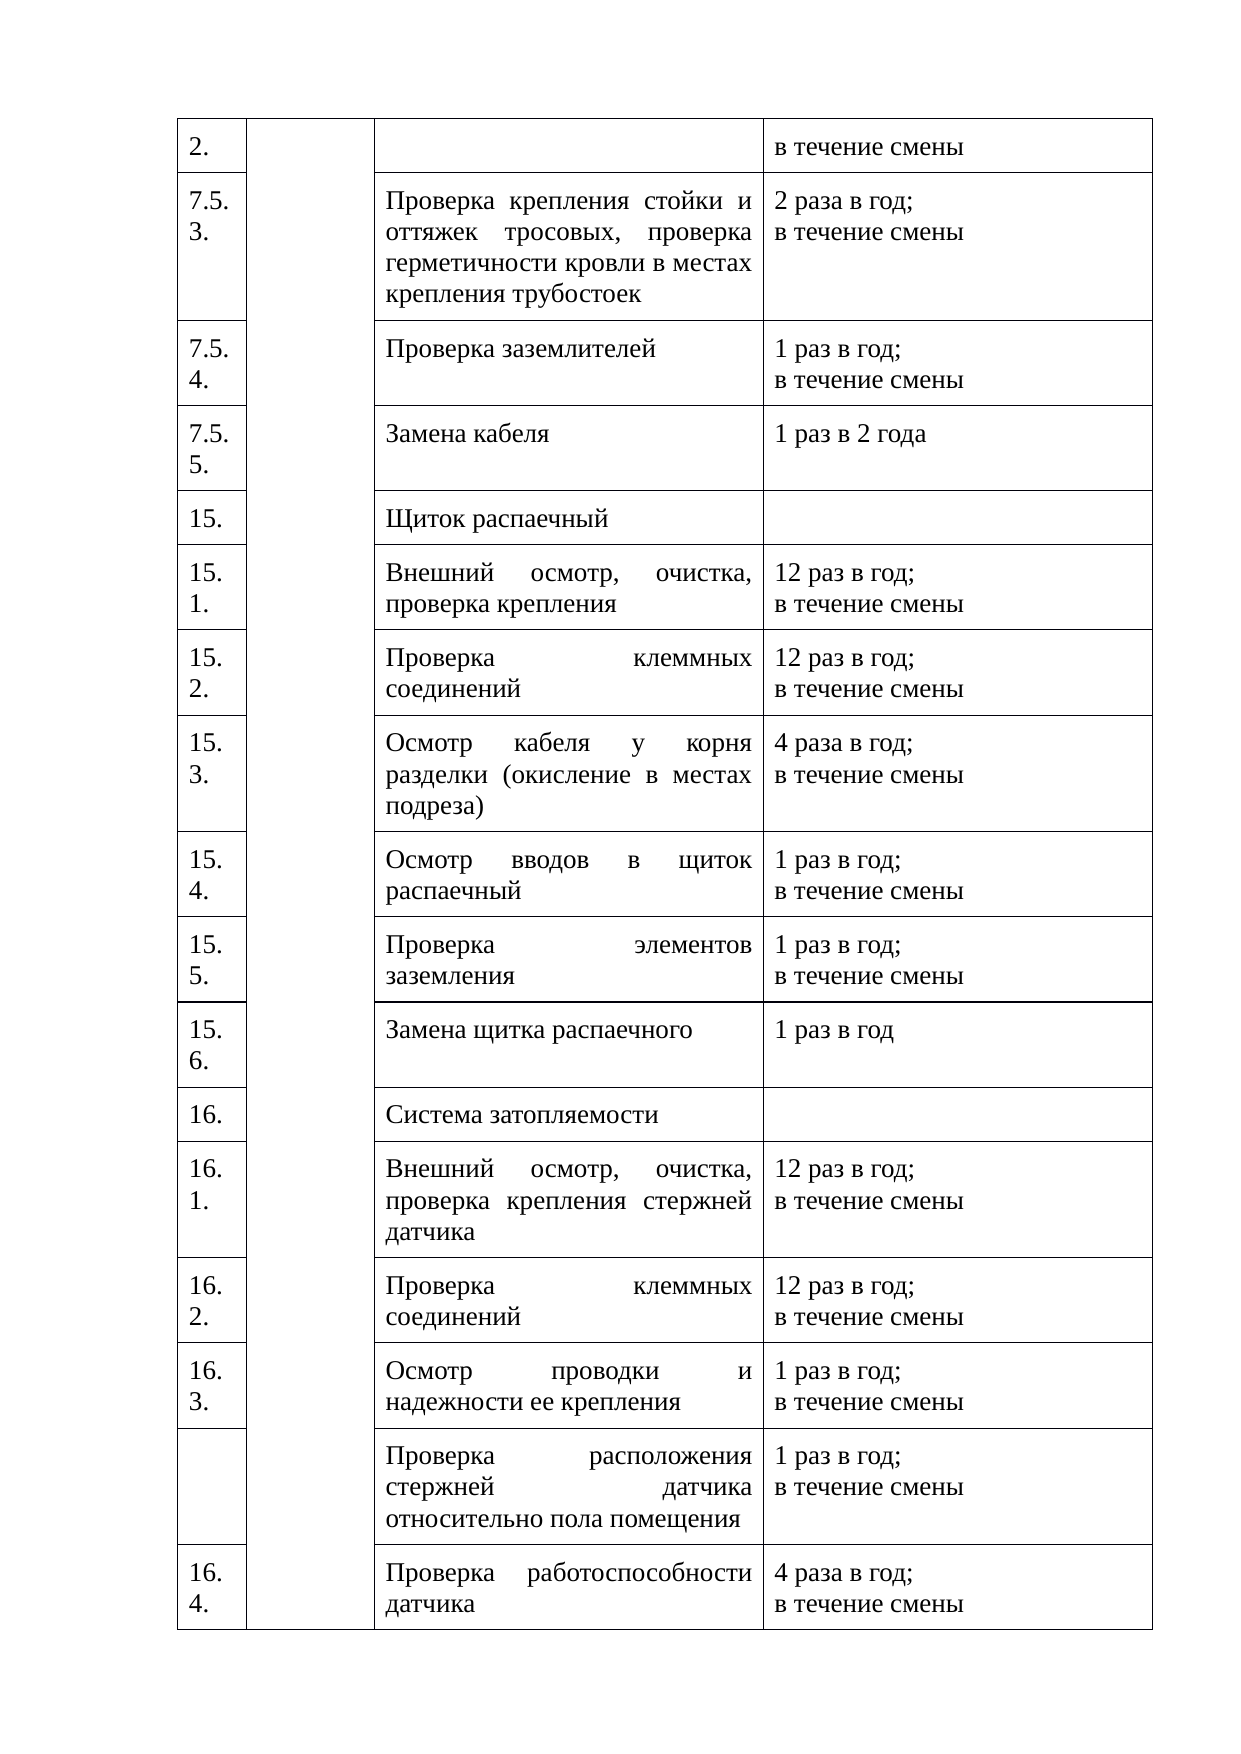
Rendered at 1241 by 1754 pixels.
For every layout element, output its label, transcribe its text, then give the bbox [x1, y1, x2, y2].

table_cell Внешний осмотр, очистка, проверка крепления стержней датчика [375, 1142, 763, 1257]
table_cell 15.1. [178, 545, 246, 629]
table_cell 1 раз в год; в течение смены [764, 1429, 1152, 1544]
table_cell 15.5. [178, 917, 246, 1001]
table_cell Проверка элементов заземления [375, 917, 763, 1001]
table_cell Проверка клеммных соединений [375, 630, 763, 714]
table_cell 1 раз в год; в течение смены [764, 832, 1152, 916]
table_cell Проверка клеммных соединений [375, 1258, 763, 1342]
table_cell 15.4. [178, 832, 246, 916]
table_cell 12 раз в год; в течение смены [764, 1142, 1152, 1257]
table_cell Осмотр кабеля у корня разделки (окисление в местах подреза) [375, 716, 763, 831]
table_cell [764, 119, 1152, 172]
table_cell 4 раза в год; в течение смены [764, 1545, 1152, 1629]
table_cell 16.3. [178, 1343, 246, 1427]
table_cell [178, 1429, 246, 1544]
table_cell [764, 1088, 1152, 1141]
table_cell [375, 119, 763, 172]
table_cell 7.5.3. [178, 173, 246, 320]
table_cell 1 раз в год; в течение смены [764, 917, 1152, 1001]
table_cell Проверка расположения стержней датчика относительно пола помещения [375, 1429, 763, 1544]
table_cell Система затопляемости [375, 1088, 763, 1141]
table_cell 1 раз в год [764, 1003, 1152, 1087]
table_cell 12 раз в год; в течение смены [764, 630, 1152, 714]
table_cell Замена щитка распаечного [375, 1003, 763, 1087]
table_cell 7.5.4. [178, 321, 246, 405]
table_cell 1 раз в год; в течение смены [764, 321, 1152, 405]
table_cell 15.2. [178, 630, 246, 714]
table_cell Замена кабеля [375, 406, 763, 490]
table_cell Внешний осмотр, очистка, проверка крепления [375, 545, 763, 629]
table_cell 15.3. [178, 716, 246, 831]
table_cell Проверка заземлителей [375, 321, 763, 405]
table_cell 15. [178, 491, 246, 544]
table_cell 7.5.5. [178, 406, 246, 490]
table_cell 7.5.2. [178, 119, 246, 172]
table_cell 12 раз в год; в течение смены [764, 1258, 1152, 1342]
table_cell Осмотр вводов в щиток распаечный [375, 832, 763, 916]
table_cell 1 раз в год; в течение смены [764, 1343, 1152, 1427]
table_cell Проверка крепления стойки и оттяжек тросовых, проверка герметичности кровли в местах крепления трубостоек [375, 173, 763, 320]
table_cell 2 раза в год; в течение смены [764, 173, 1152, 320]
table_cell Осмотр проводки и надежности ее крепления [375, 1343, 763, 1427]
table_cell 16.4. [178, 1545, 246, 1629]
table_cell [764, 491, 1152, 544]
table_cell 16. [178, 1088, 246, 1141]
table_cell 4 раза в год; в течение смены [764, 716, 1152, 831]
table_cell Проверка работоспособности датчика [375, 1545, 763, 1629]
table_cell Щиток распаечный [375, 491, 763, 544]
table_cell 16.1. [178, 1142, 246, 1257]
table_cell 16.2. [178, 1258, 246, 1342]
table_cell 1 раз в 2 года [764, 406, 1152, 490]
table_cell 12 раз в год; в течение смены [764, 545, 1152, 629]
table_cell 15.6. [178, 1003, 246, 1087]
